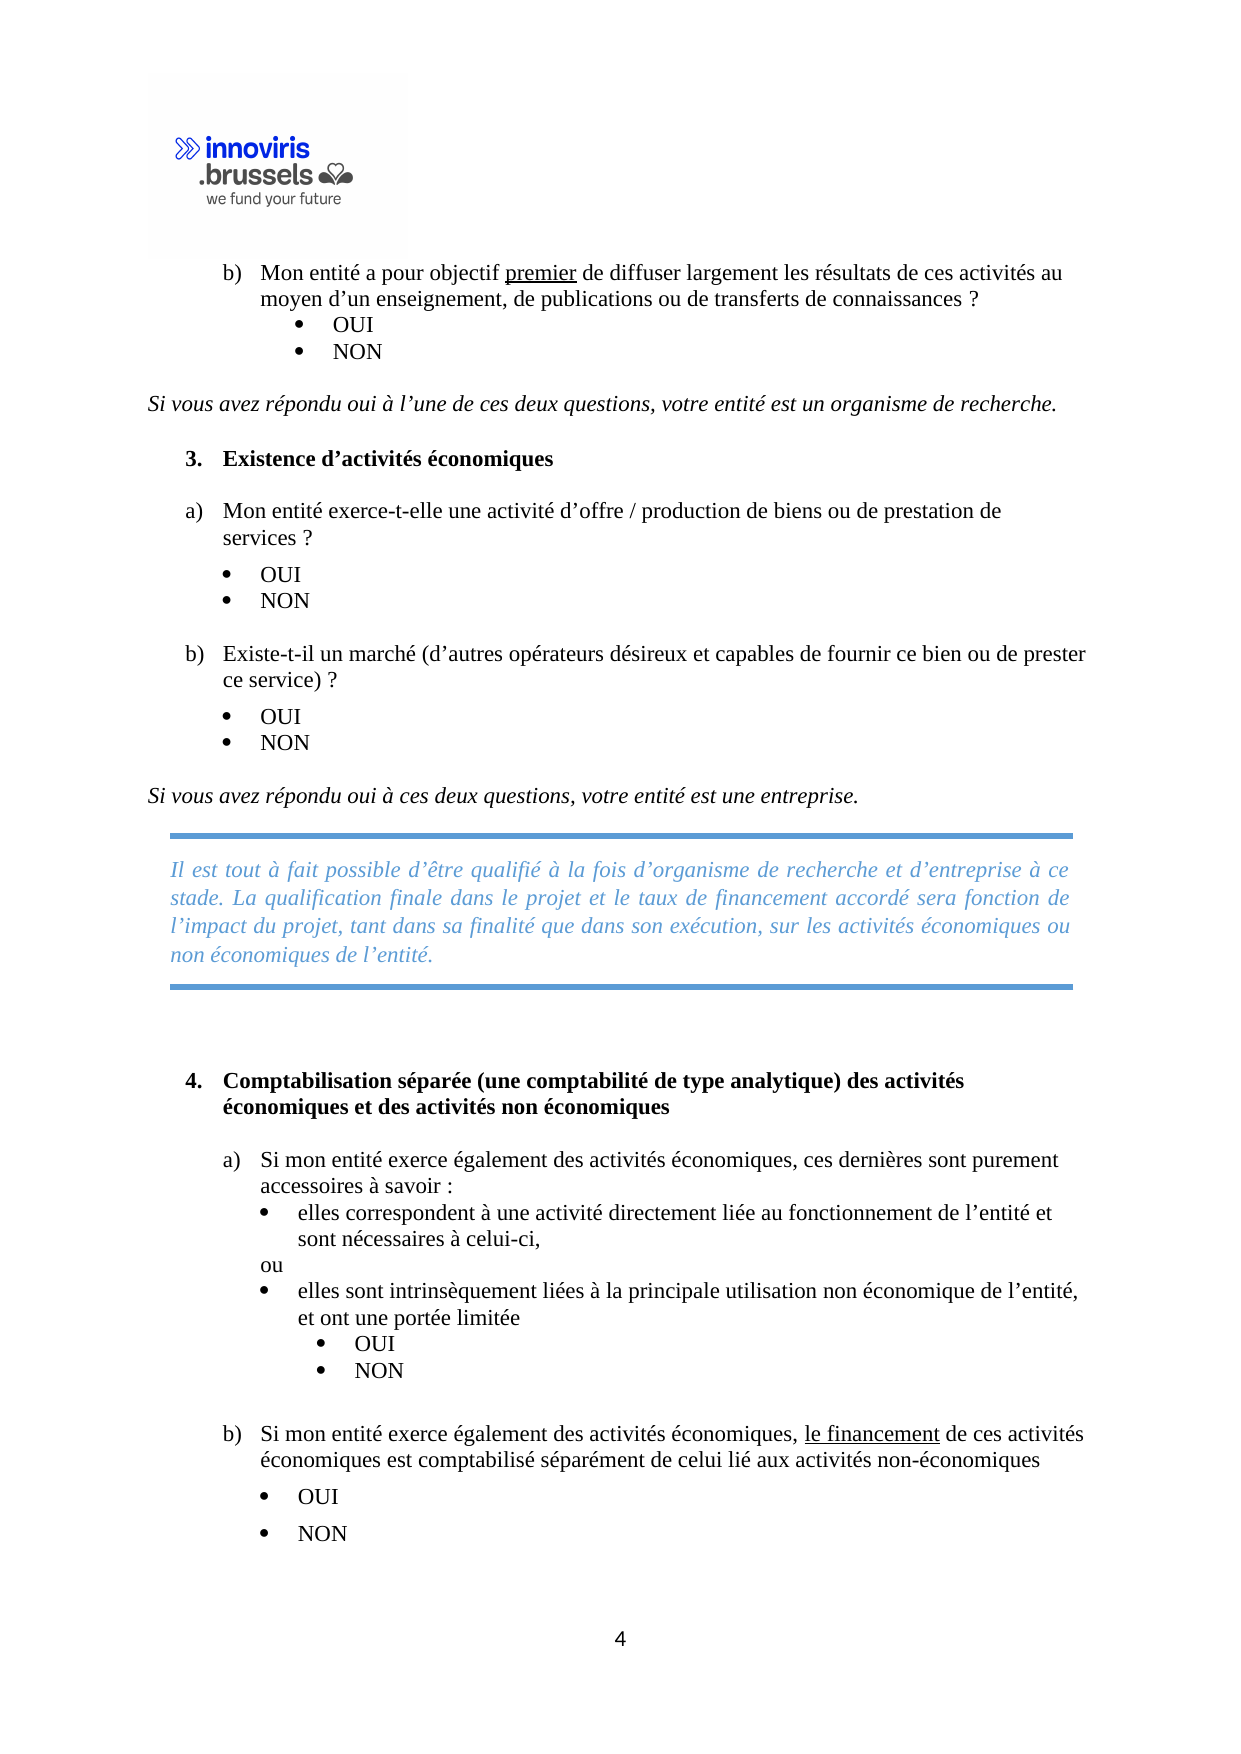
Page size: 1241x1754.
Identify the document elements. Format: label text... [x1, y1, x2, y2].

list Existe-t-il un marché (d’autres opérateurs désireux et capables de fournir ce bien ou de prester ce service) ? [185, 640, 1093, 692]
list Comptabilisation séparée (une comptabilité de type analytique) des activités économiques et des activités non économiques [185, 1067, 1093, 1119]
list elles sont intrinsèquement liées à la principale utilisation non économique de l’entité, et ont une portée limitée [260, 1278, 1093, 1330]
list OUI [223, 561, 1093, 587]
list Si mon entité exerce également des activités économiques, le financement de ces activités économiques est comptabilisé séparément de celui lié aux activités non-économiques [223, 1420, 1093, 1472]
list NON [223, 587, 1093, 613]
list OUI [317, 1330, 1093, 1357]
list OUI [260, 1483, 1093, 1509]
list Mon entité exerce-t-elle une activité d’offre / production de biens ou de prestation de services ? [185, 497, 1093, 550]
list OUI [223, 703, 1093, 729]
list NON [317, 1357, 1093, 1383]
text ou [260, 1251, 1093, 1278]
list Si mon entité exerce également des activités économiques, ces dernières sont purement accessoires à savoir : [223, 1146, 1093, 1198]
text Si vous avez répondu oui à ces deux questions, votre entité est une entreprise. [148, 782, 1093, 808]
picture [147, 73, 409, 259]
text Si vous avez répondu oui à l’une de ces deux questions, votre entité est un organisme de recherche. [148, 390, 1093, 417]
list NON [260, 1520, 1093, 1546]
list Existence d’activités économiques [185, 445, 1093, 471]
list OUI [295, 311, 1093, 338]
list elles correspondent à une activité directement liée au fonctionnement de l’entité et sont nécessaires à celui-ci, [260, 1198, 1093, 1251]
list NON [295, 338, 1093, 364]
list NON [223, 729, 1093, 756]
list Mon entité a pour objectif premier de diffuser largement les résultats de ces activités au moyen d’un enseignement, de publications ou de transferts de connaissances ? [223, 259, 1093, 311]
